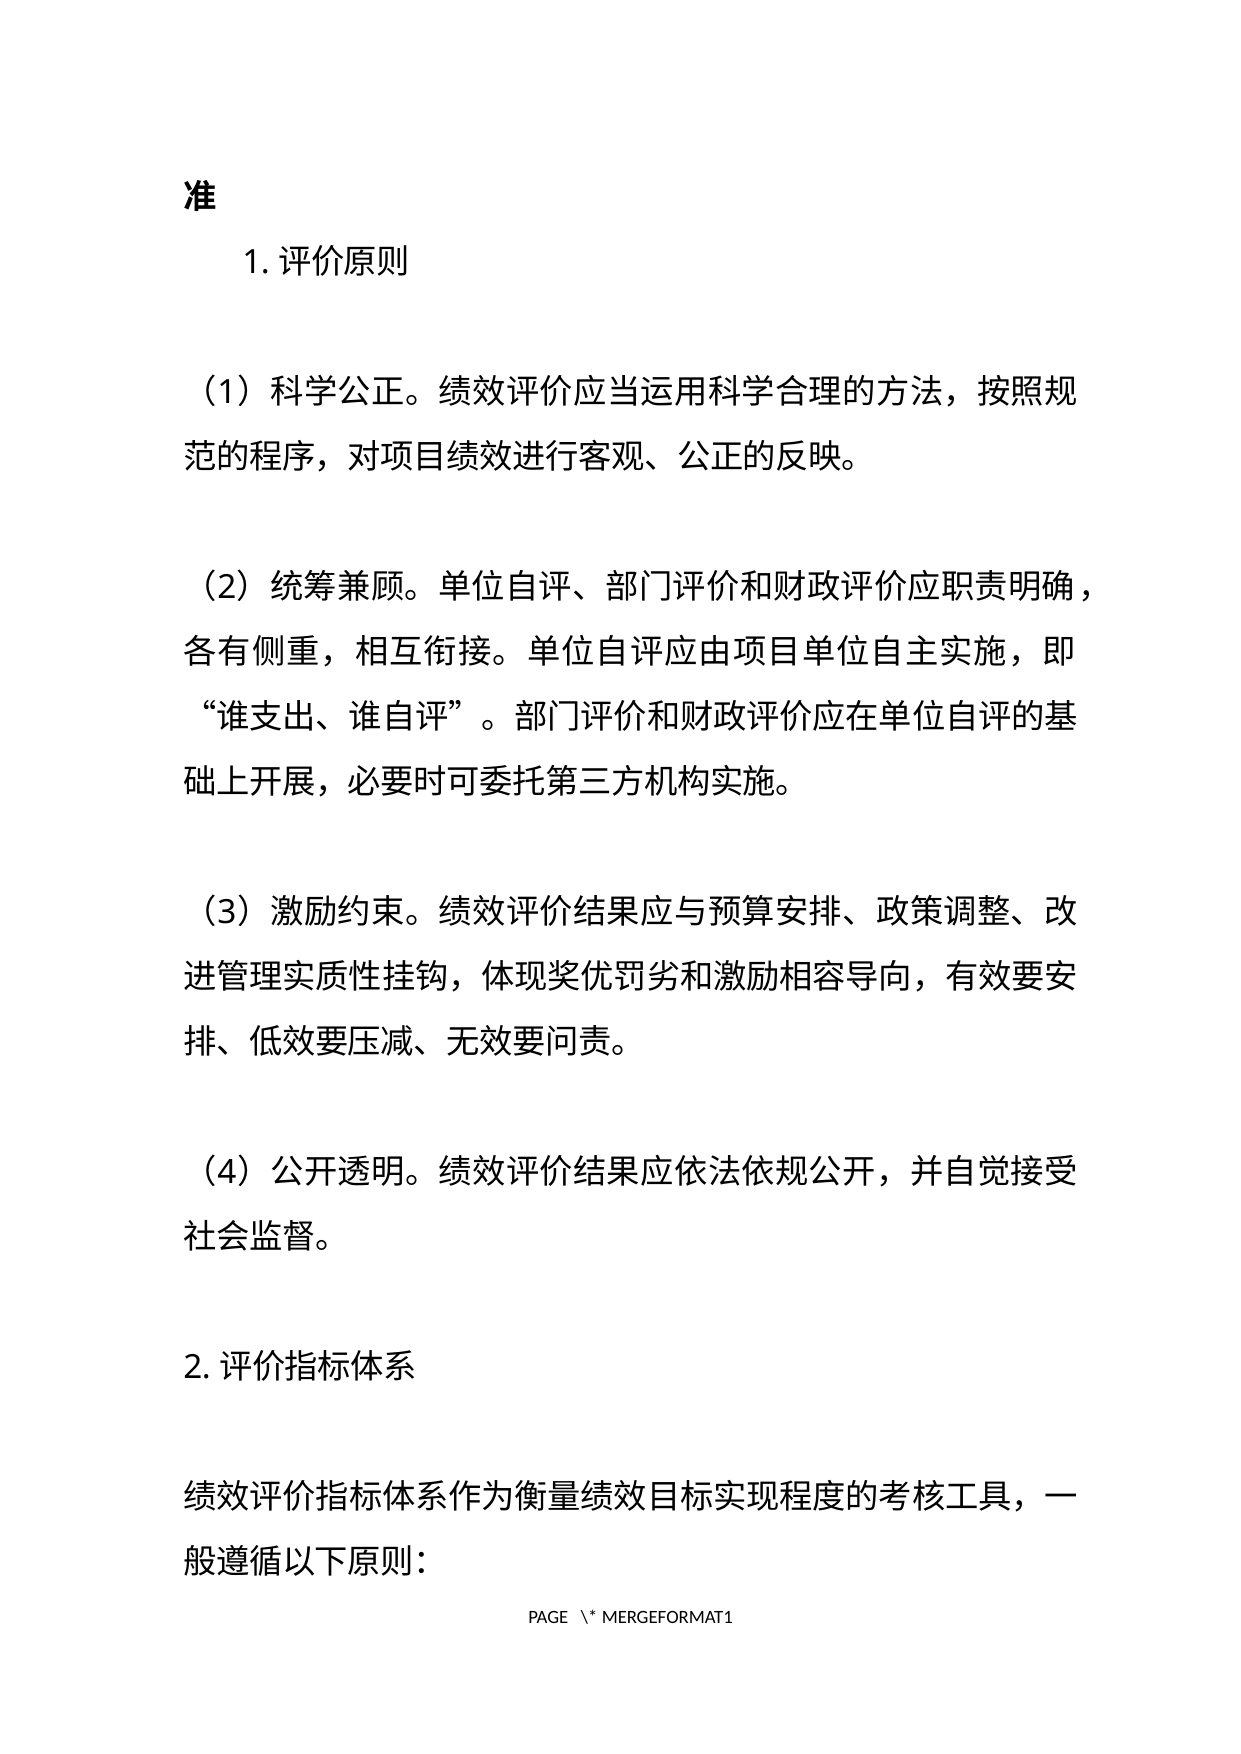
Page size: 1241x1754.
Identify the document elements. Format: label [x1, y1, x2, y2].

text [183, 227, 1078, 1592]
text [183, 162, 1078, 227]
